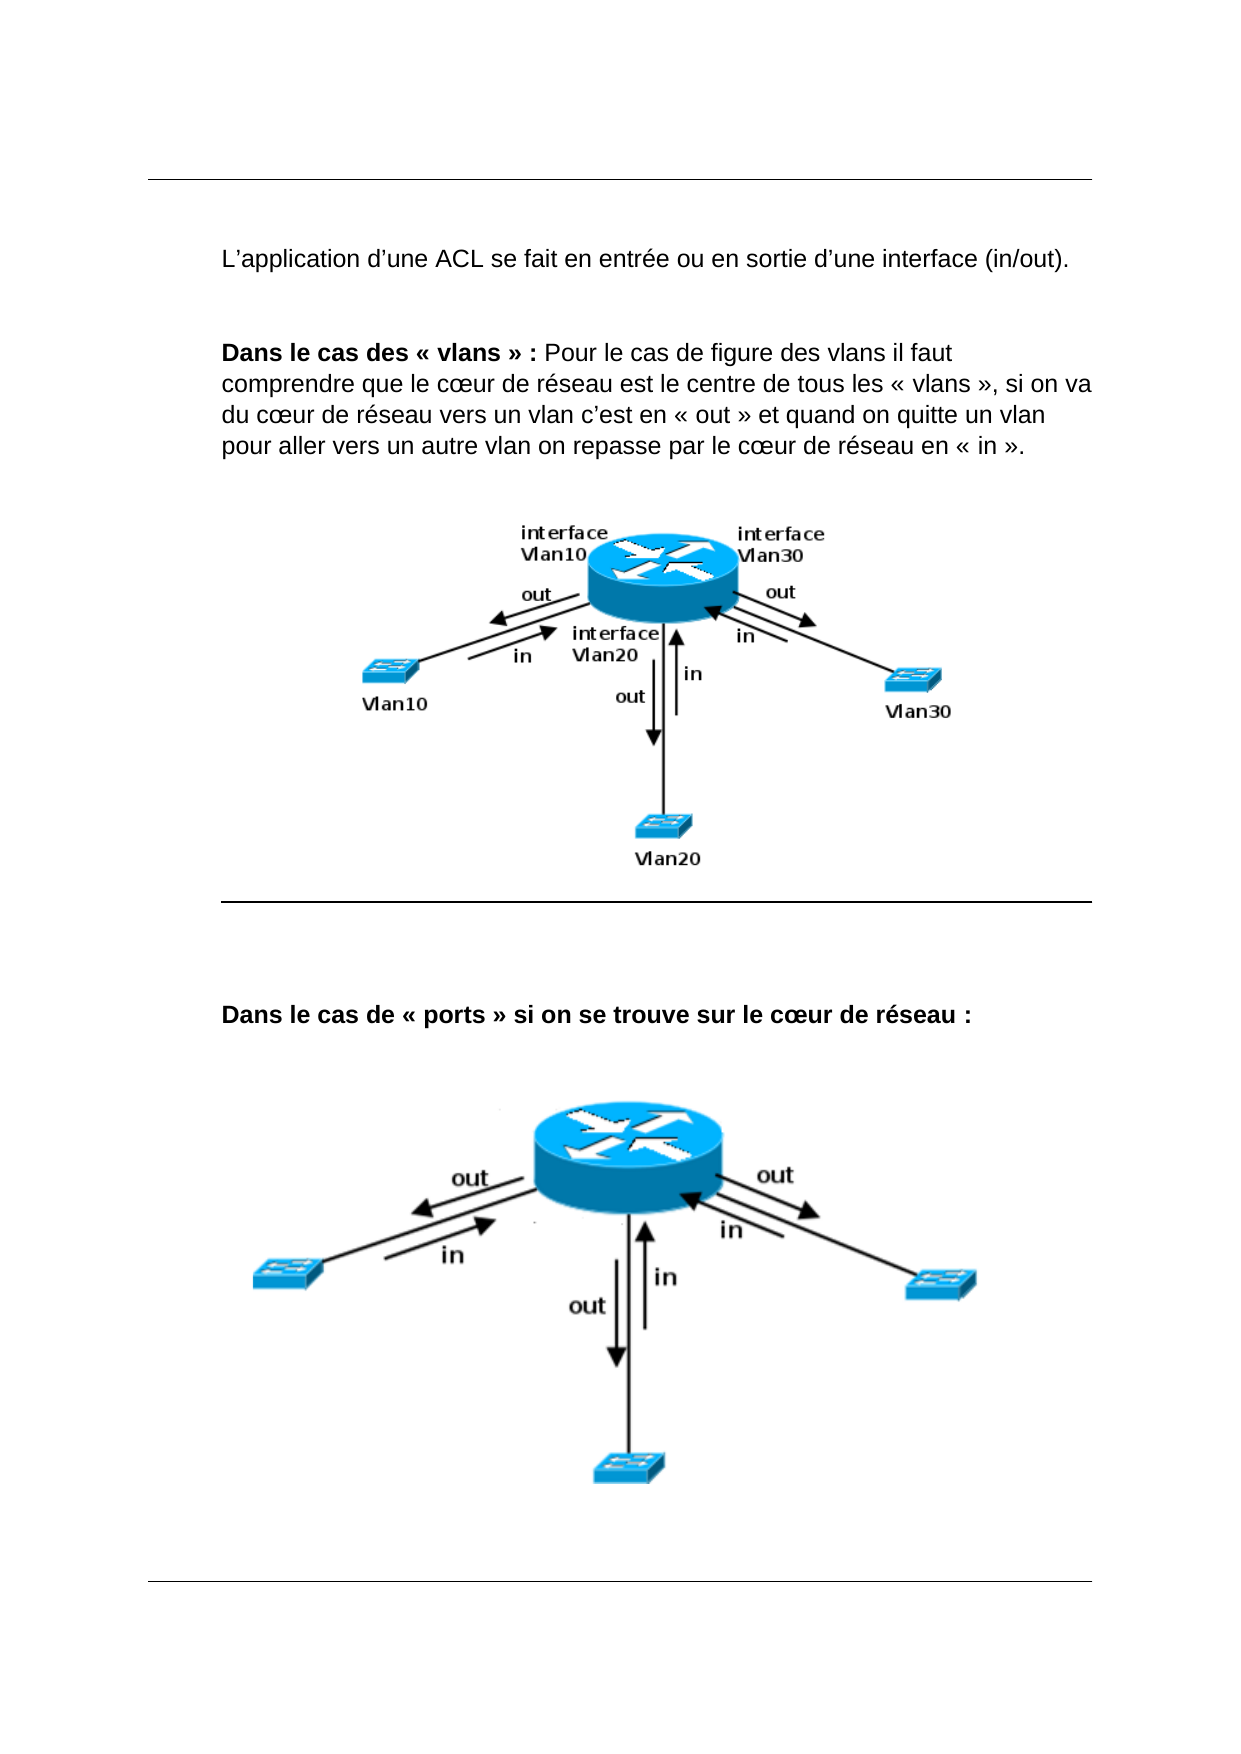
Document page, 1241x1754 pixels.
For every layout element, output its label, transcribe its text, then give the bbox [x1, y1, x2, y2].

picture [371, 668, 385, 672]
picture [376, 662, 403, 669]
text Dans le cas des « vlans » : Pour le cas de figure des vlans il faut comprendre que le cœur de réseau est le centre de tous les « vlans », si on va du cœur de réseau vers un vlan c’est en « out » et quand on quitte un vlan pour aller vers un autre vlan on repasse par le cœur de réseau en « in ». [221, 338, 1092, 460]
picture [252, 1095, 988, 1484]
text Dans le cas de « ports » si on se trouve sur le cœur de réseau : [148, 1000, 1092, 1029]
picture [362, 523, 952, 869]
text L’application d’une ACL se fait en entrée ou en sortie d’une interface (in/out). [221, 244, 1092, 273]
